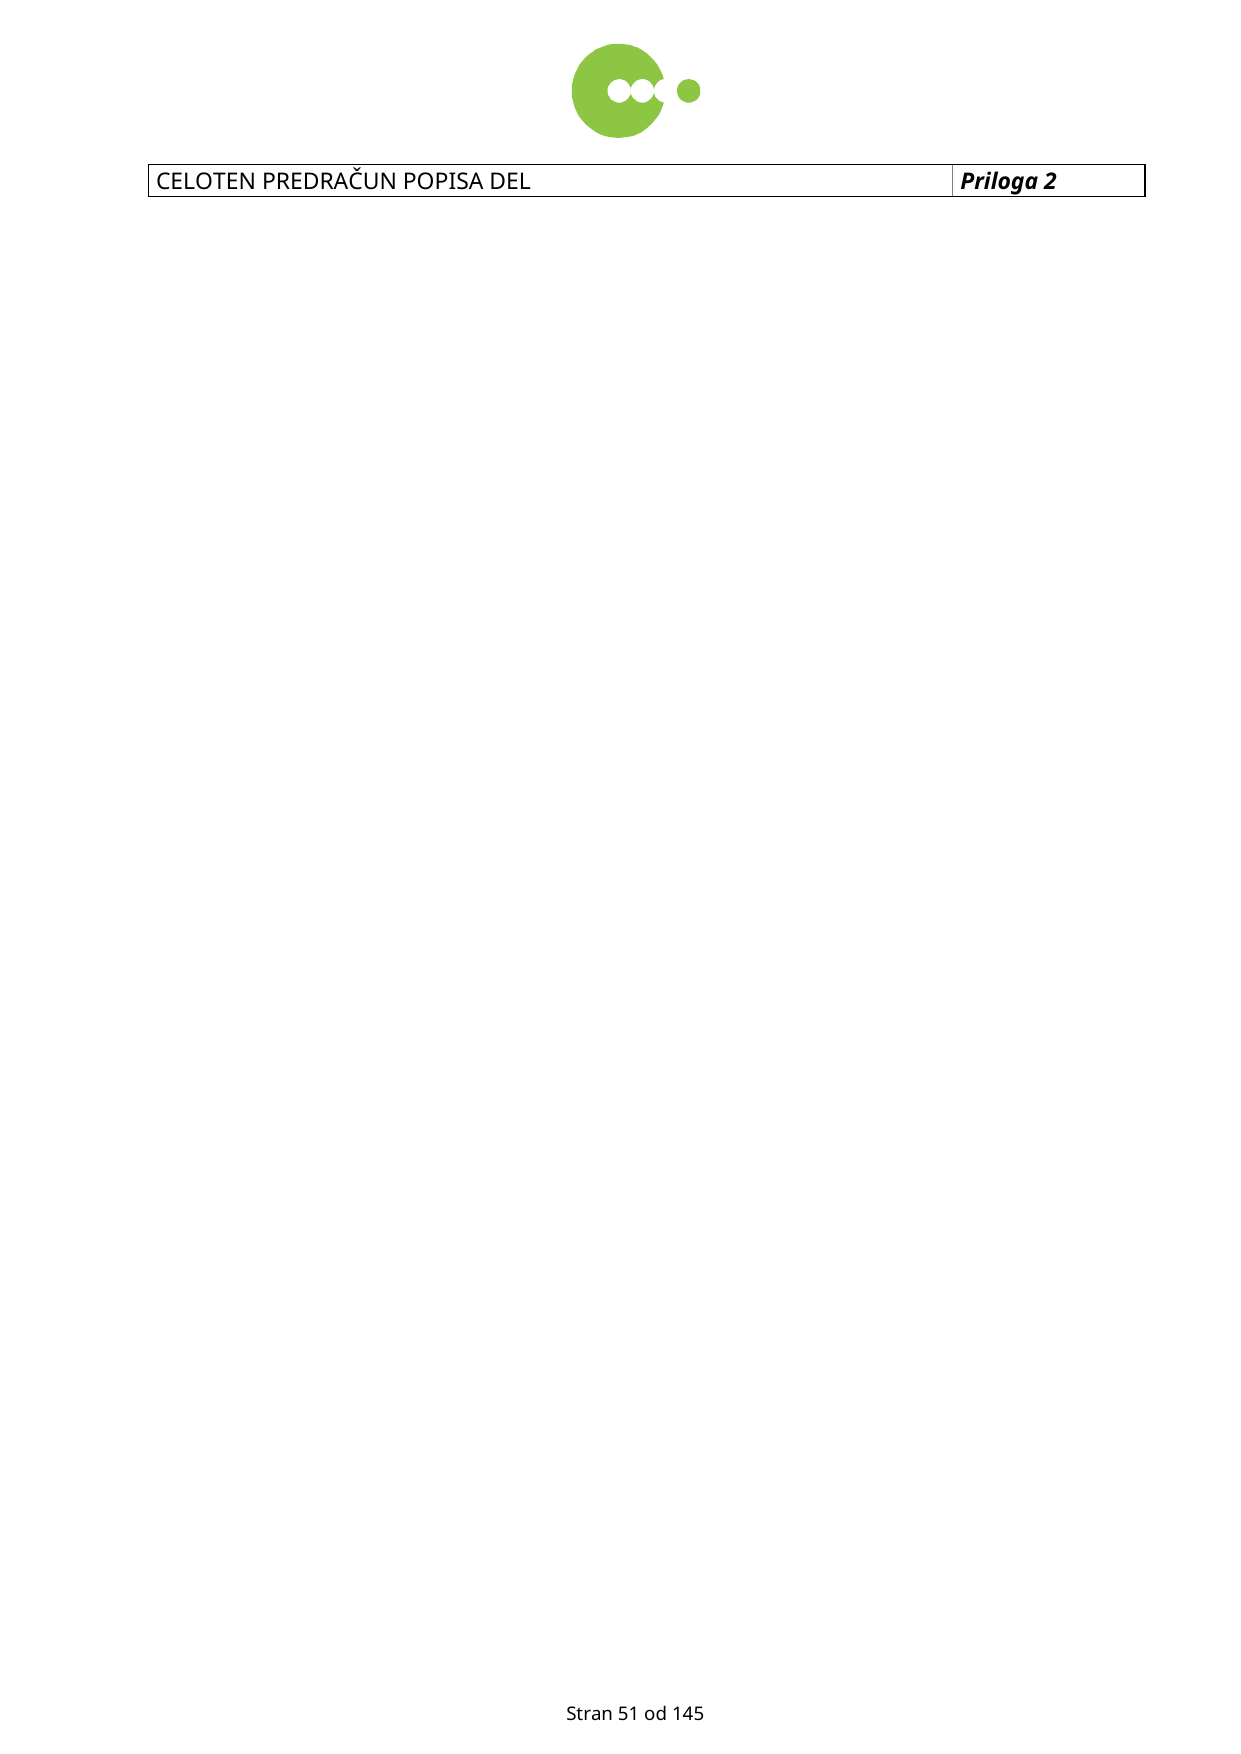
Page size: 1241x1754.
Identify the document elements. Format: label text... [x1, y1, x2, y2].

table_header CELOTEN PREDRAČUN POPISA DEL [149, 165, 952, 196]
table_header Priloga 2 [953, 165, 1144, 196]
